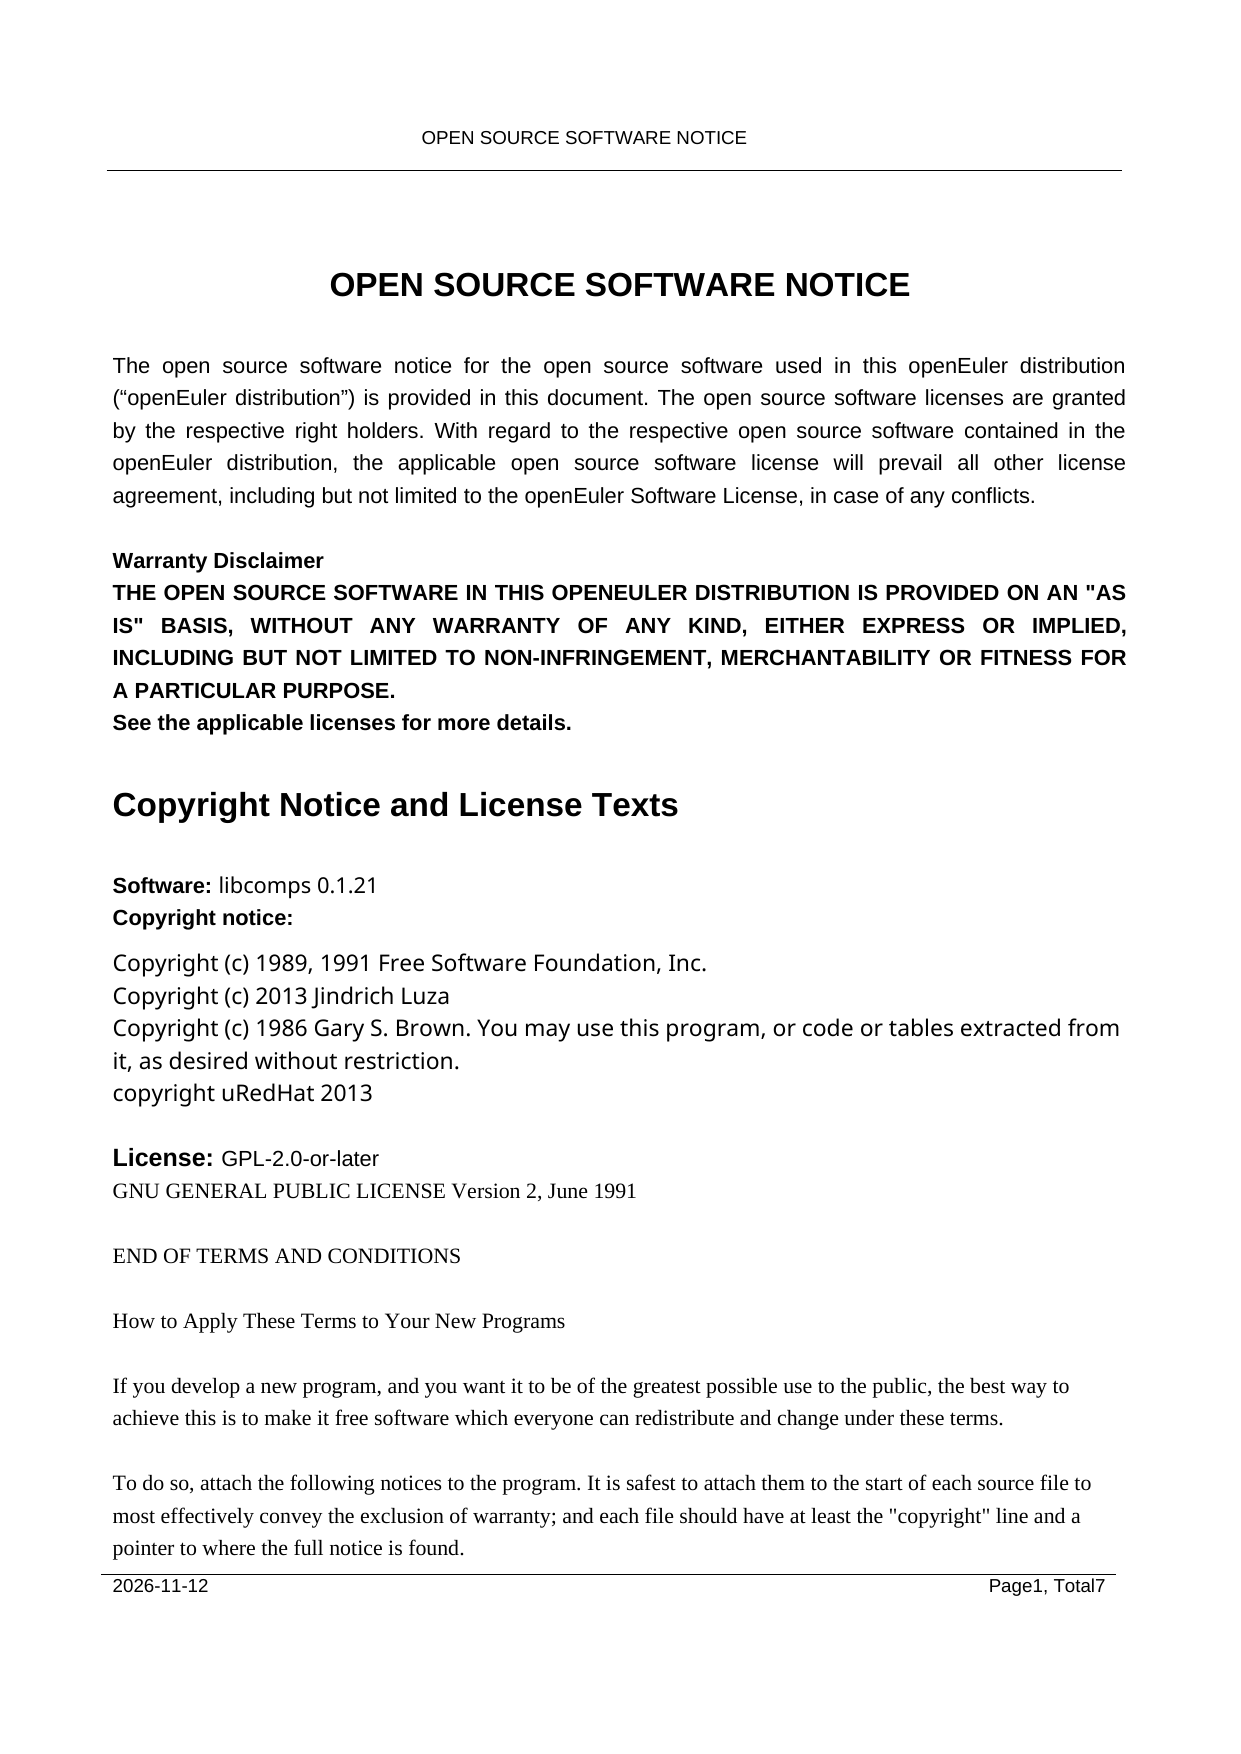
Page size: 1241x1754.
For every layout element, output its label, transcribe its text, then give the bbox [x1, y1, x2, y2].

text Copyright Notice and License Texts [112, 771, 1128, 836]
text The open source software notice for the open source software used in this openEuler distribution (“openEuler distribution”) is provided in this document. The open source software licenses are granted by the respective right holders. With regard to the respective open source software contained in the openEuler distribution, the applicable open source software license will prevail all other license agreement, including but not limited to the openEuler Software License, in case of any conflicts. [112, 349, 1128, 511]
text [112, 1174, 1128, 1564]
title Software: libcomps 0.1.21 [112, 869, 1128, 901]
text OPEN SOURCE SOFTWARE NOTICE [112, 251, 1128, 316]
text Copyright notice: [112, 901, 1128, 934]
text Warranty Disclaimer [112, 544, 1128, 576]
text Copyright (c) 1989, 1991 Free Software Foundation, Inc. Copyright (c) 2013 Jindrich Luza Copyright (c) 1986 Gary S. Brown. You may use this program, or code or tables extracted from it, as desired without restriction. copyright uRedHat 2013 [112, 947, 1128, 1142]
text THE OPEN SOURCE SOFTWARE IN THIS OPENEULER DISTRIBUTION IS PROVIDED ON AN "AS IS" BASIS, WITHOUT ANY WARRANTY OF ANY KIND, EITHER EXPRESS OR IMPLIED, INCLUDING BUT NOT LIMITED TO NON-INFRINGEMENT, MERCHANTABILITY OR FITNESS FOR A PARTICULAR PURPOSE. See the applicable licenses for more details. [112, 576, 1128, 739]
text License: GPL-2.0-or-later [112, 1142, 1128, 1174]
